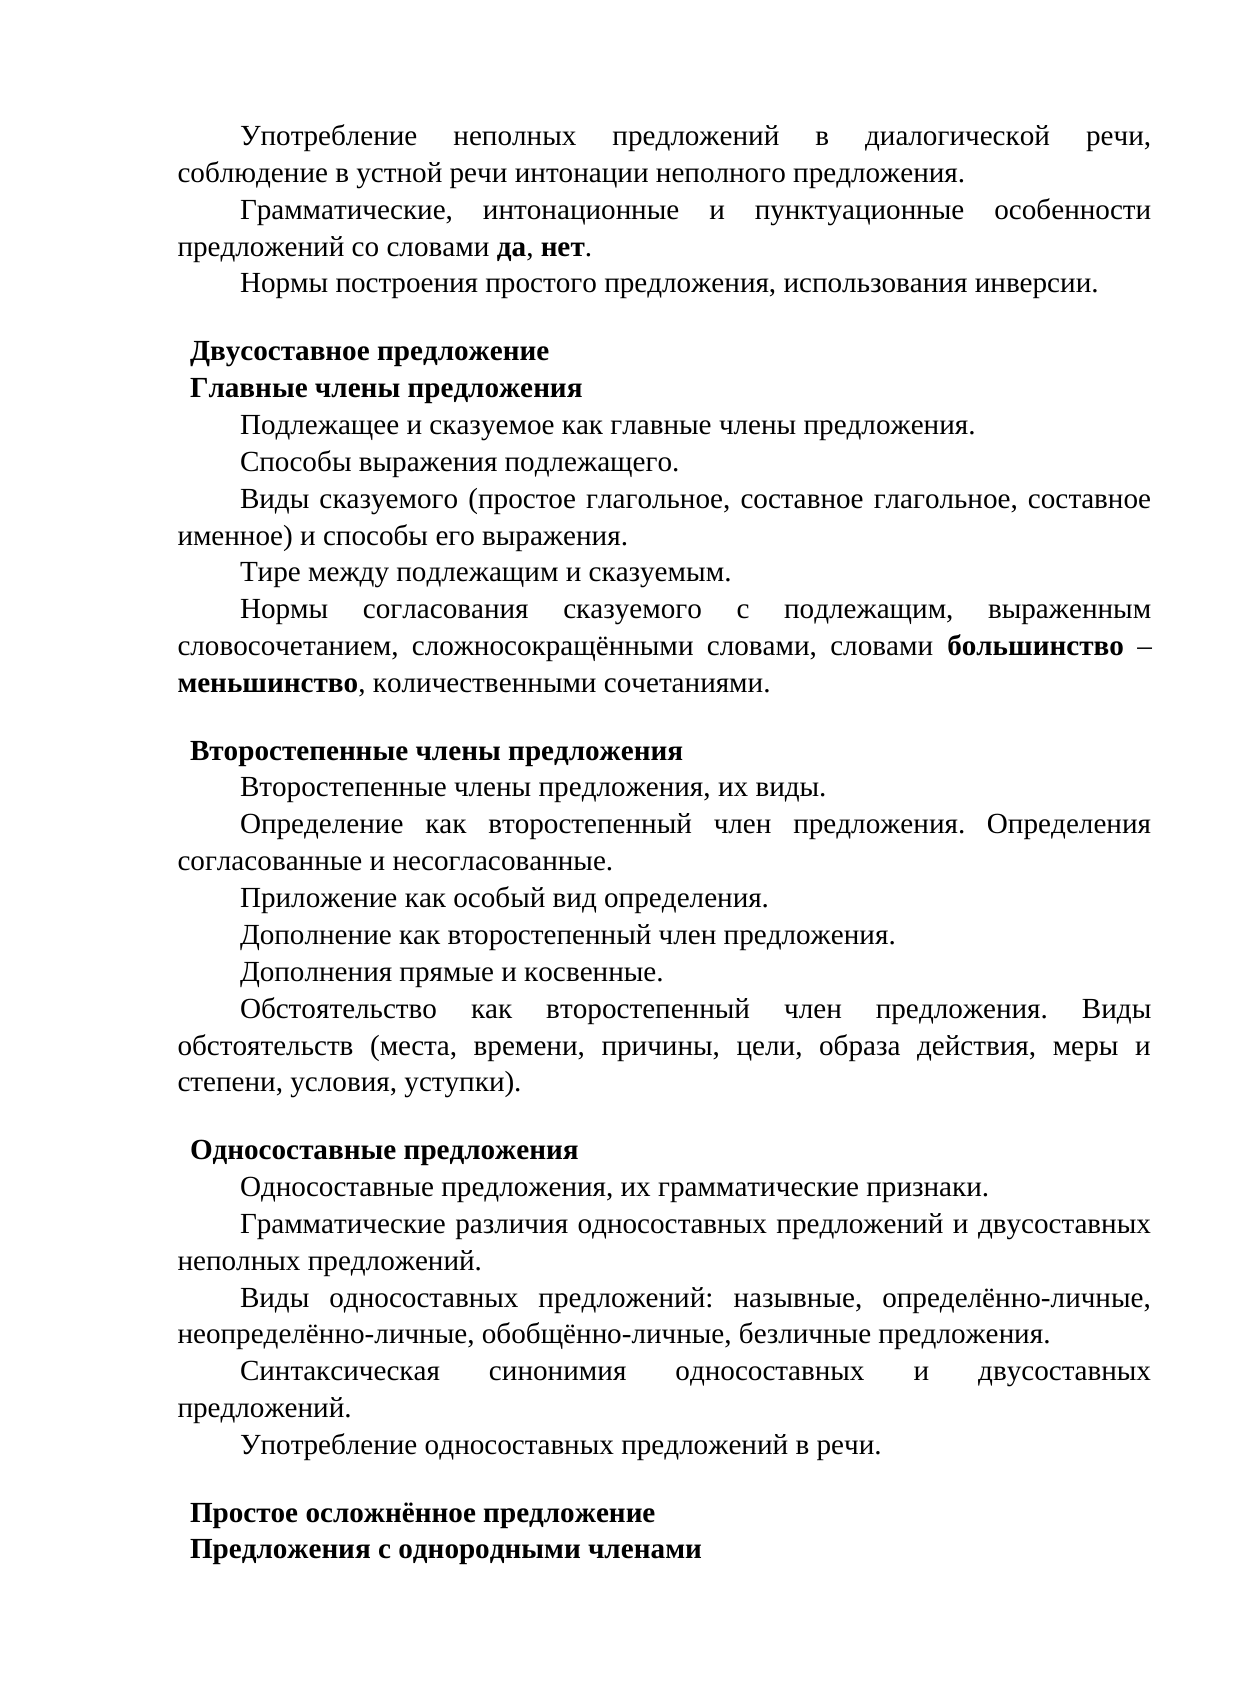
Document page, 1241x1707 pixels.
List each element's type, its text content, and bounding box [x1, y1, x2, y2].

text Двусоставное предложение [190, 333, 1152, 367]
text Простое осложнённое предложение [190, 1495, 1152, 1528]
text Второстепенные члены предложения, их виды. [177, 769, 1152, 803]
text Грамматические, интонационные и пунктуационные особенности предложений со словами да, нет. [177, 192, 1152, 262]
text Главные члены предложения [190, 370, 1152, 404]
text Обстоятельство как второстепенный член предложения. Виды обстоятельств (места, времени, причины, цели, образа действия, меры и степени, условия, уступки). [177, 991, 1152, 1098]
text Второстепенные члены предложения [190, 733, 1152, 766]
text Виды сказуемого (простое глагольное, составное глагольное, составное именное) и способы его выражения. [177, 481, 1152, 551]
text Виды односоставных предложений: назывные, определённо-личные, неопределённо-личные, обобщённо-личные, безличные предложения. [177, 1280, 1152, 1350]
text Приложение как особый вид определения. [177, 880, 1152, 914]
text Нормы построения простого предложения, использования инверсии. [177, 266, 1152, 299]
text Определение как второстепенный член предложения. Определения согласованные и несогласованные. [177, 806, 1152, 877]
text Способы выражения подлежащего. [177, 444, 1152, 477]
text Употребление неполных предложений в диалогической речи, соблюдение в устной речи интонации неполного предложения. [177, 118, 1152, 188]
text Односоставные предложения, их грамматические признаки. [177, 1169, 1152, 1203]
text Синтаксическая синонимия односоставных и двусоставных предложений. [177, 1353, 1152, 1424]
text Грамматические различия односоставных предложений и двусоставных неполных предложений. [177, 1206, 1152, 1276]
text Дополнение как второстепенный член предложения. [177, 917, 1152, 951]
text Нормы согласования сказуемого с подлежащим, выраженным словосочетанием, сложносокращёнными словами, словами большинство – меньшинство, количественными сочетаниями. [177, 591, 1152, 699]
text Дополнения прямые и косвенные. [177, 954, 1152, 987]
text Употребление односоставных предложений в речи. [177, 1427, 1152, 1461]
text Предложения с однородными членами [190, 1532, 1152, 1565]
text Подлежащее и сказуемое как главные члены предложения. [177, 407, 1152, 441]
text Тире между подлежащим и сказуемым. [177, 554, 1152, 588]
text Односоставные предложения [190, 1132, 1152, 1166]
